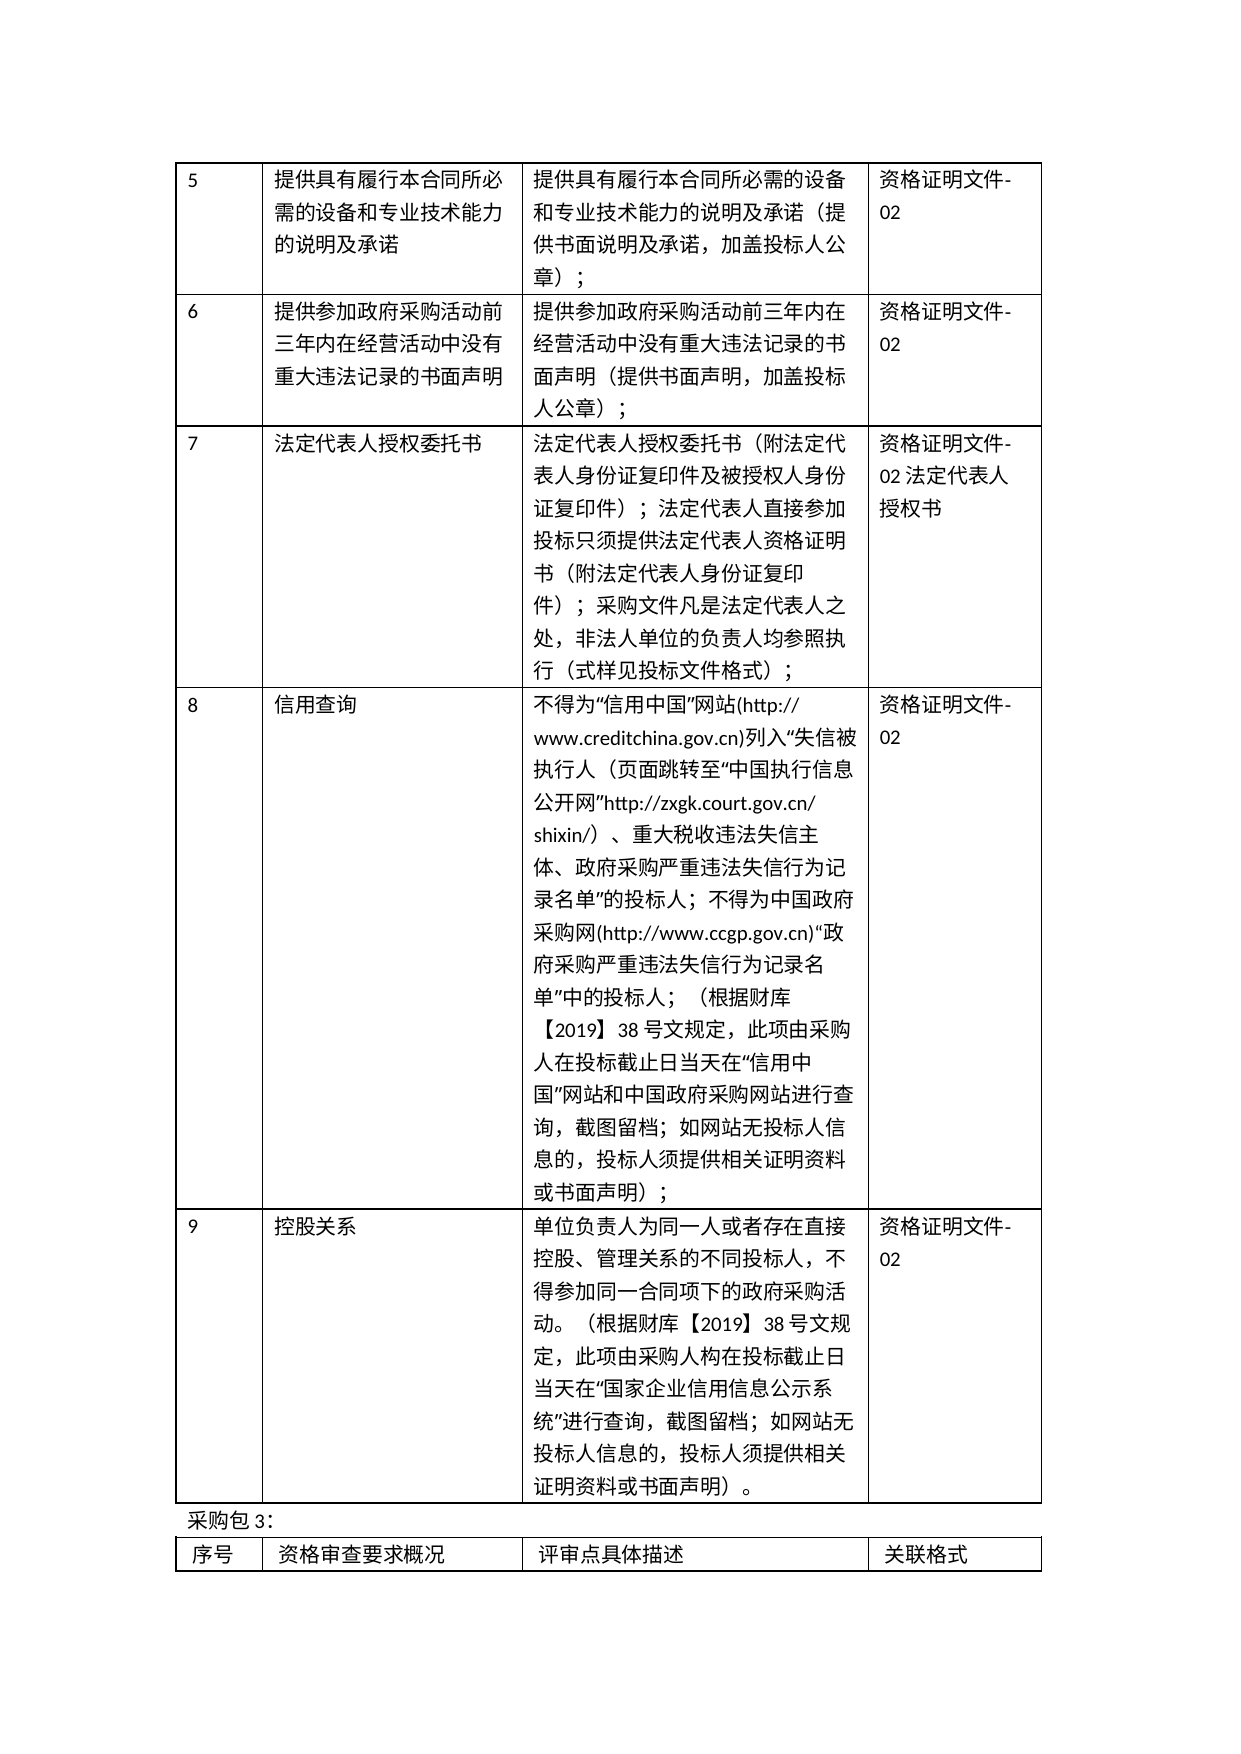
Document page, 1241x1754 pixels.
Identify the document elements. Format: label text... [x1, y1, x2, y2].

table_cell 提供具有履行本合同所必需的设备和专业技术能力的说明及承诺 [263, 164, 522, 293]
table_cell 资格证明文件-02 [869, 1210, 1041, 1502]
table_cell 8 [177, 688, 262, 1208]
table_header 关联格式 [869, 1538, 1041, 1570]
table_cell 法定代表人授权委托书 [263, 427, 522, 687]
table_cell 9 [177, 1210, 262, 1502]
table_cell 资格证明文件-02 法定代表人授权书 [869, 427, 1041, 687]
table_cell 提供参加政府采购活动前三年内在经营活动中没有重大违法记录的书面声明（提供书面声明，加盖投标人公章）； [523, 295, 868, 425]
table_cell 控股关系 [263, 1210, 522, 1502]
table_cell 资格证明文件-02 [869, 295, 1041, 425]
table_cell 6 [177, 295, 262, 425]
table_cell 法定代表人授权委托书（附法定代表人身份证复印件及被授权人身份证复印件）；法定代表人直接参加投标只须提供法定代表人资格证明书（附法定代表人身份证复印件）；采购文件凡是法定代表人之处，非法人单位的负责人均参照执行（式样见投标文件格式）； [523, 427, 868, 687]
table_cell 不得为“信用中国”网站(http://www.creditchina.gov.cn)列入“失信被执行人（页面跳转至“中国执行信息公开网”http://zxgk.court.gov.cn/shixin/）、重大税收违法失信主体、政府采购严重违法失信行为记录名单”的投标人；不得为中国政府采购网(http://www.ccgp.gov.cn)“政府采购严重违法失信行为记录名单”中的投标人；（根据财库【2019】38号文规定，此项由采购人在投标截止日当天在“信用中国”网站和中国政府采购网站进行查询，截图留档；如网站无投标人信息的，投标人须提供相关证明资料或书面声明）； [523, 688, 868, 1208]
table_cell 信用查询 [263, 688, 522, 1208]
table_cell 资格证明文件-02 [869, 688, 1041, 1208]
text 采购包3： [187, 1504, 1053, 1536]
table_header 评审点具体描述 [523, 1538, 868, 1570]
table_cell 5 [177, 164, 262, 293]
table_cell 7 [177, 427, 262, 687]
table_cell 提供具有履行本合同所必需的设备和专业技术能力的说明及承诺（提供书面说明及承诺，加盖投标人公章）； [523, 164, 868, 293]
table_header 序号 [177, 1538, 262, 1570]
table_header 资格审查要求概况 [263, 1538, 522, 1570]
table_cell 单位负责人为同一人或者存在直接控股、管理关系的不同投标人，不得参加同一合同项下的政府采购活动。（根据财库【2019】38号文规定，此项由采购人构在投标截止日当天在“国家企业信用信息公示系统”进行查询，截图留档；如网站无投标人信息的，投标人须提供相关证明资料或书面声明）。 [523, 1210, 868, 1502]
table_cell 提供参加政府采购活动前三年内在经营活动中没有重大违法记录的书面声明 [263, 295, 522, 425]
table_cell 资格证明文件-02 [869, 164, 1041, 293]
